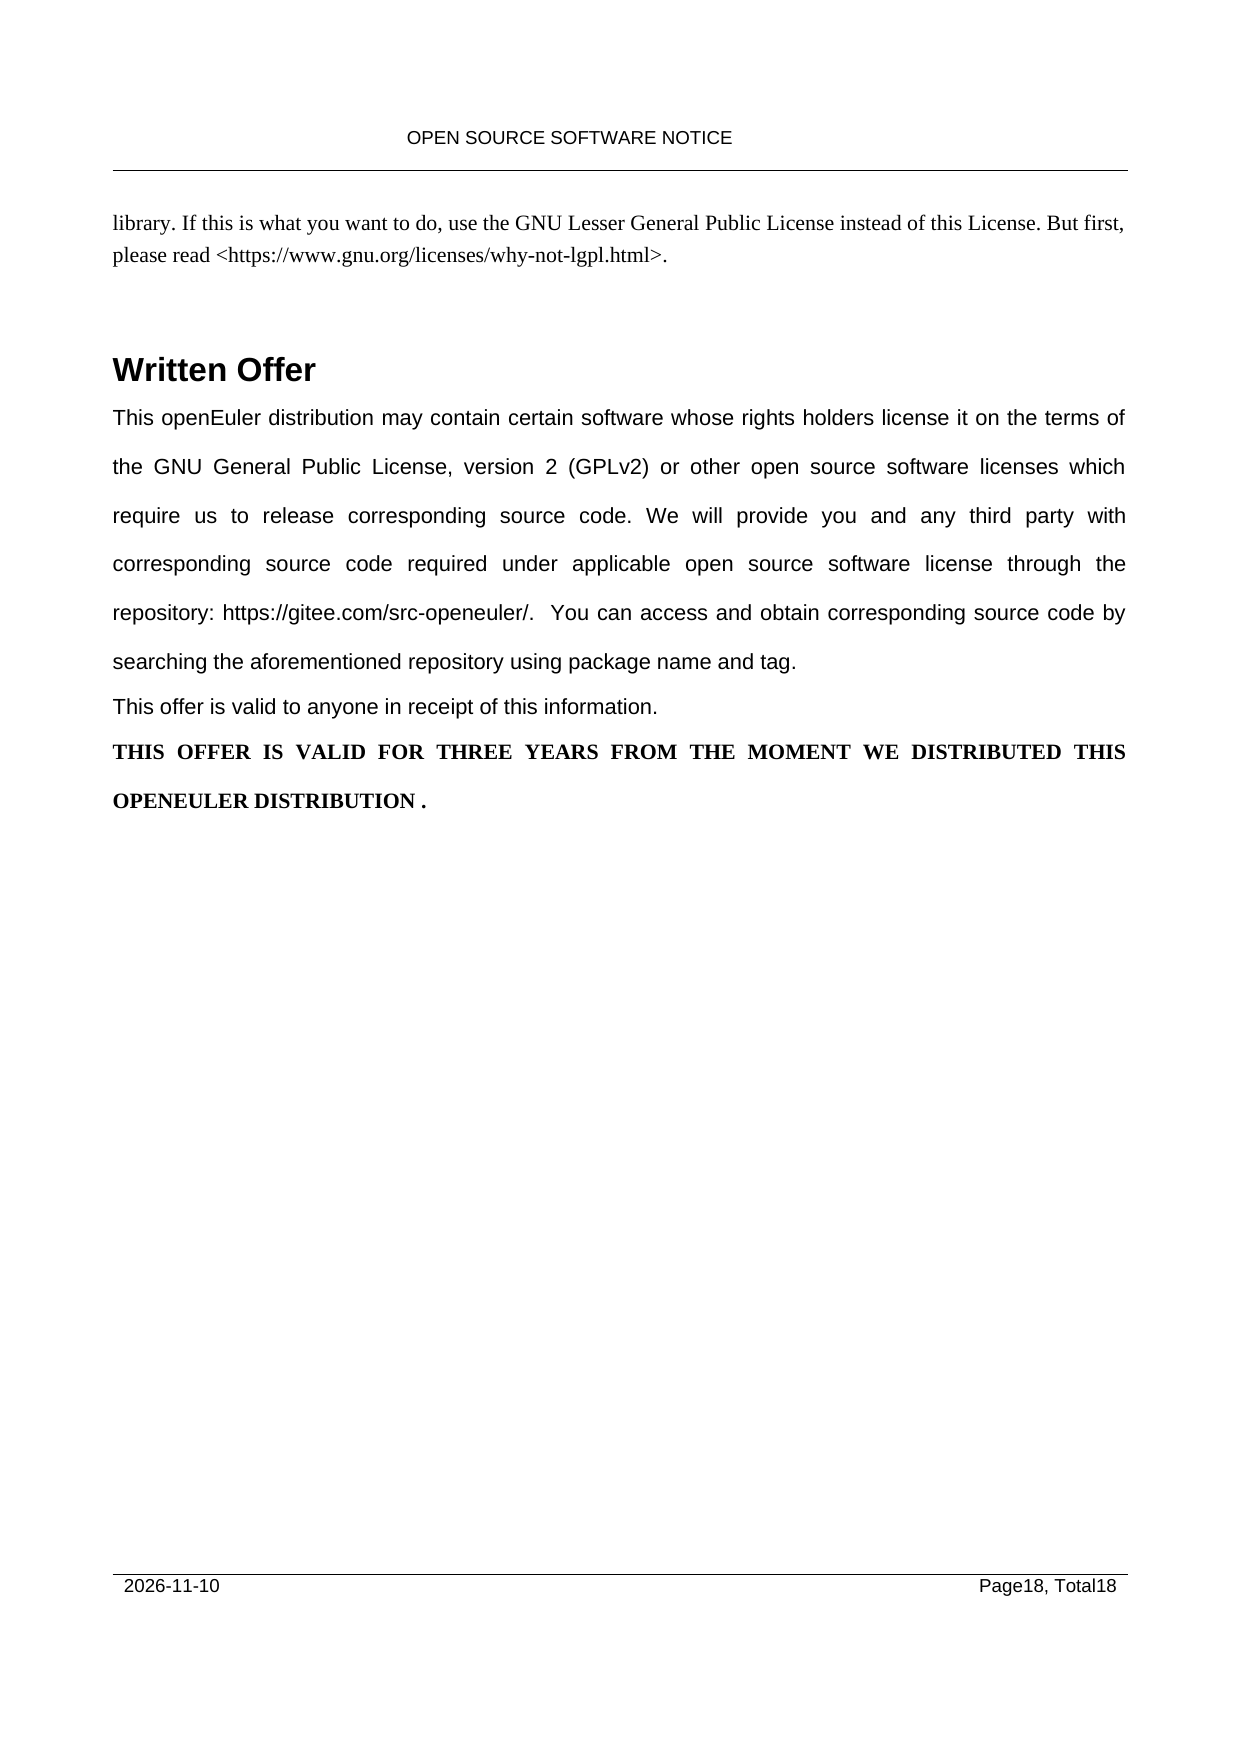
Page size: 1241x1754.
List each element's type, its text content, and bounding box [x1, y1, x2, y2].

text This openEuler distribution may contain certain software whose rights holders license it on the terms of the GNU General Public License, version 2 (GPLv2) or other open source software licenses which require us to release corresponding source code. We will provide you and any third party with corresponding source code required under applicable open source software license through the repository: https://gitee.com/src-openeuler/. You can access and obtain corresponding source code by searching the aforementioned repository using package name and tag. [112, 401, 1128, 678]
text This offer is valid to anyone in receipt of this information. [112, 690, 1128, 723]
text THIS OFFER IS VALID FOR THREE YEARS FROM THE MOMENT WE DISTRIBUTED THIS OPENEULER DISTRIBUTION . [112, 735, 1128, 817]
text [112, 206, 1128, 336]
text Written Offer [112, 336, 1128, 401]
